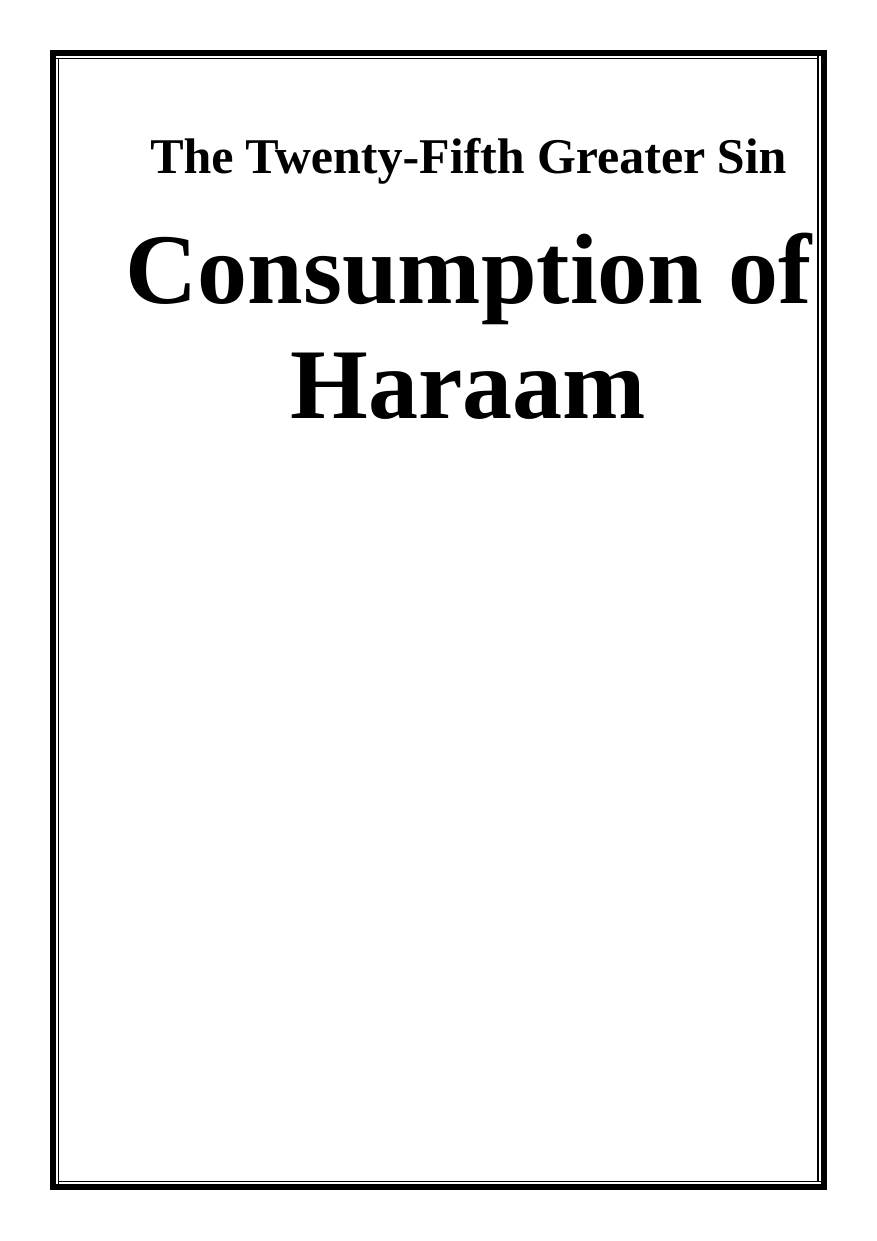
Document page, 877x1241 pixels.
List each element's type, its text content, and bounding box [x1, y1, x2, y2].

text The Twenty-Fifth Greater Sin [120, 127, 817, 184]
text Consumption of Haraam [120, 209, 817, 439]
